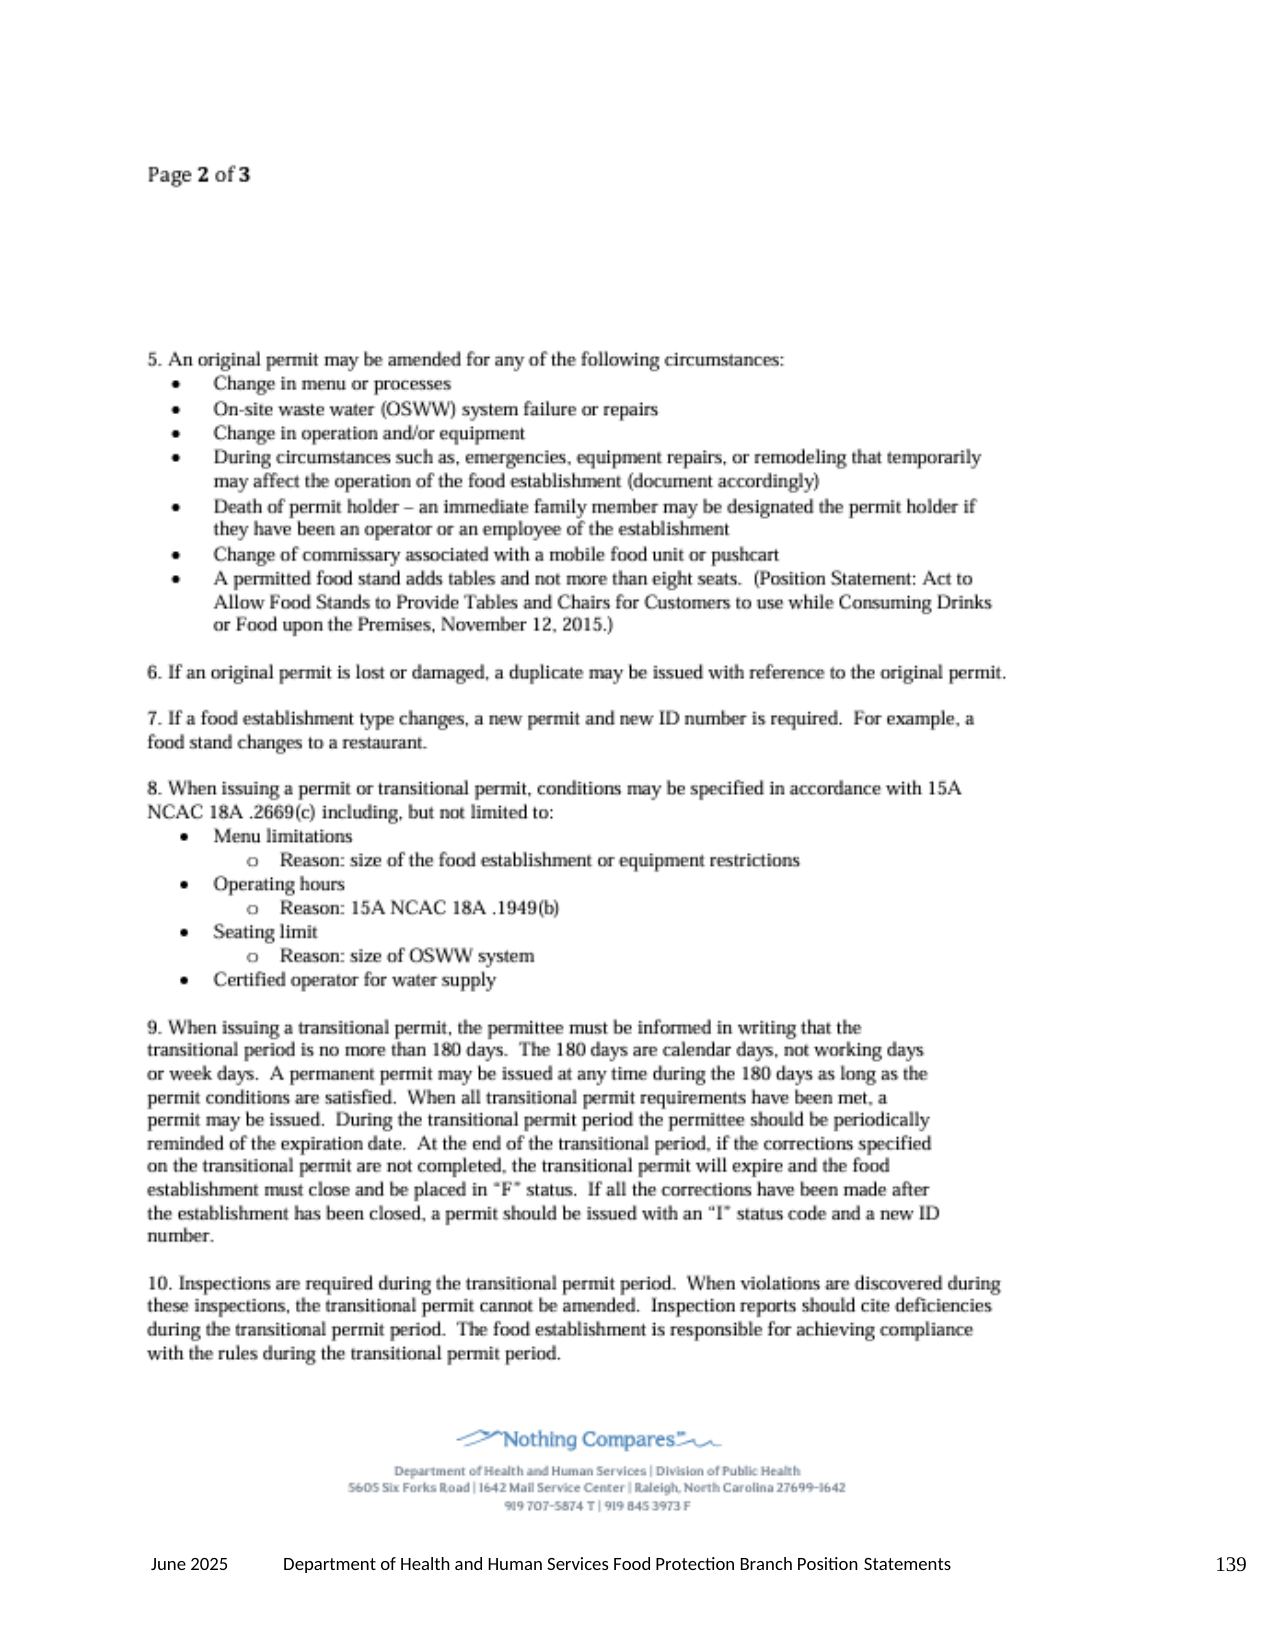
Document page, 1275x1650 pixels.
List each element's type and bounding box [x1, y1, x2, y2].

picture [28, 103, 1128, 1544]
